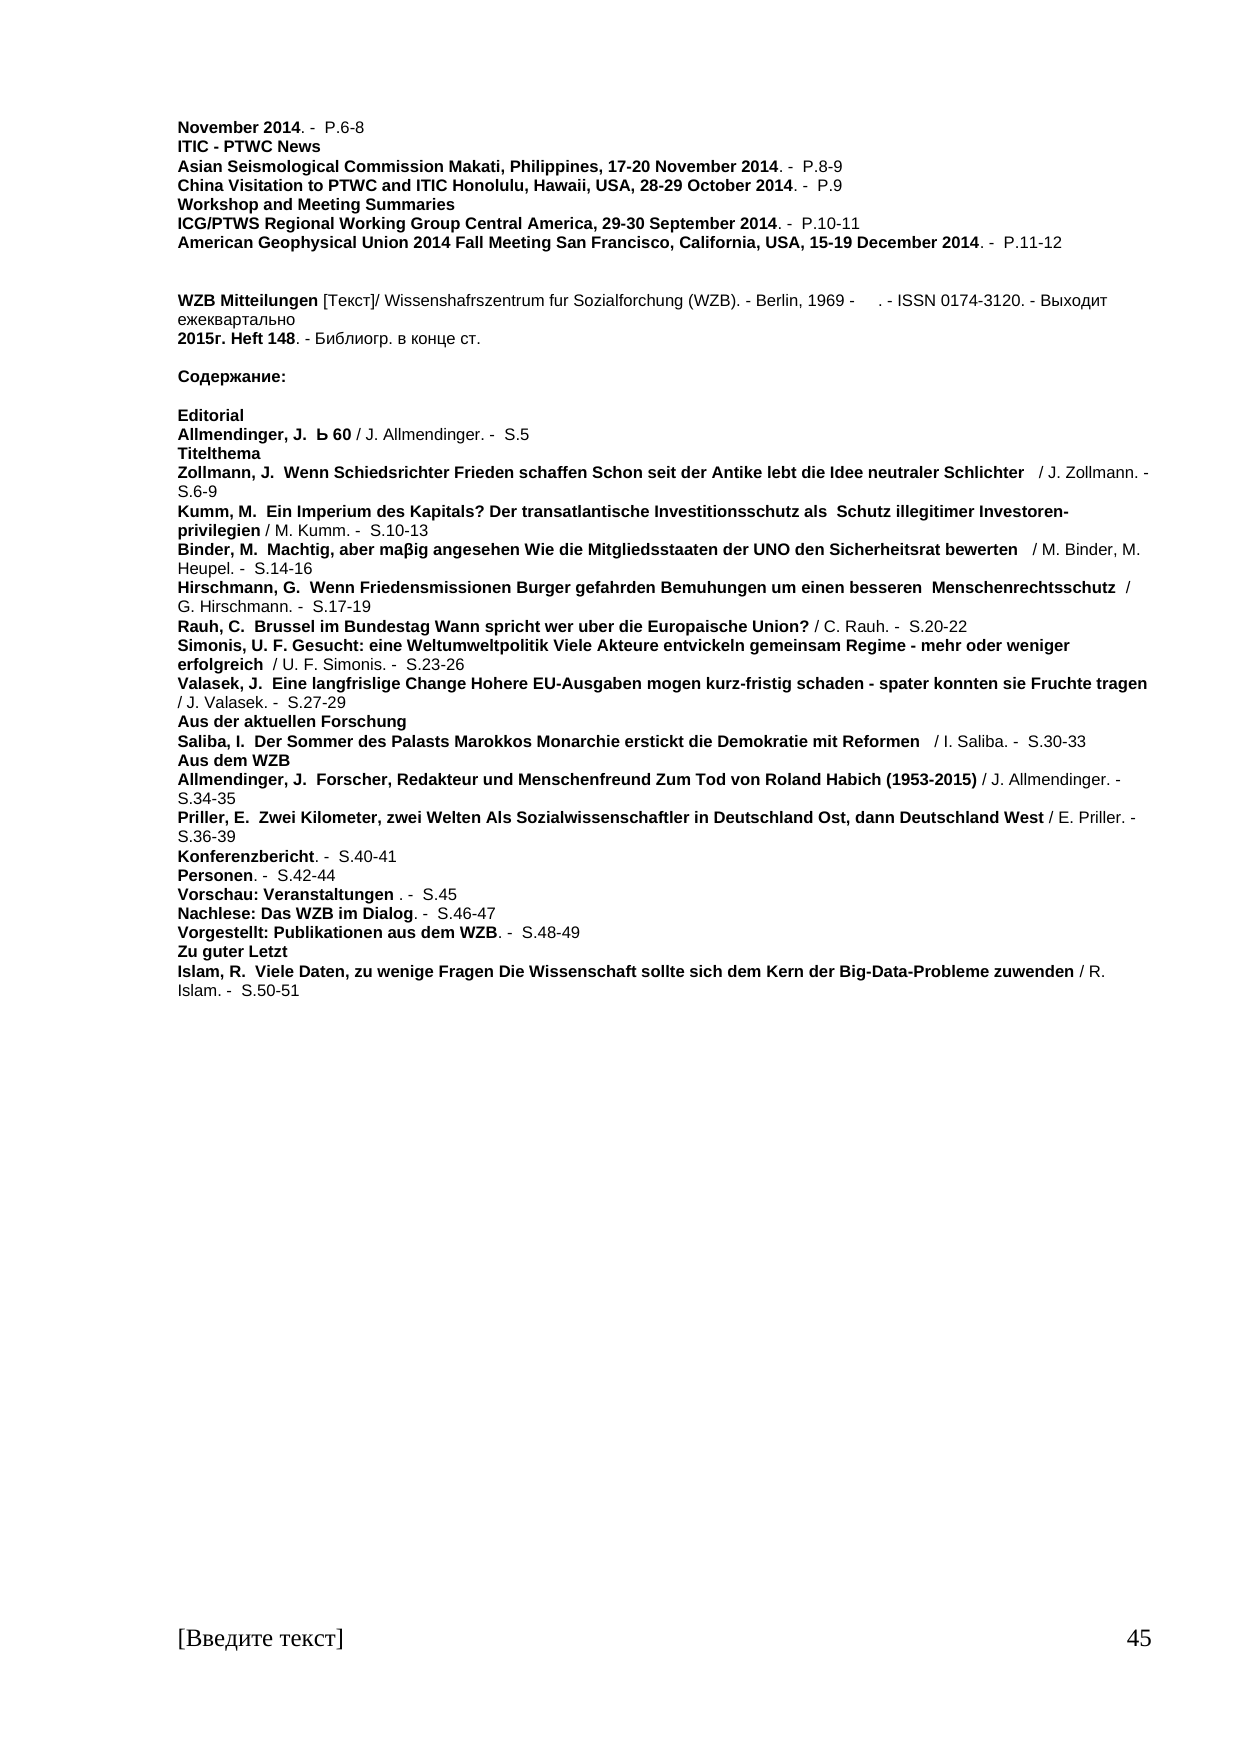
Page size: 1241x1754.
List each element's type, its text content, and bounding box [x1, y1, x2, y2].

text Editorial [177, 406, 1152, 425]
text Islam, R. Viele Daten, zu wenige Fragen Die Wissenschaft sollte sich dem Kern der Big-Data-Probleme zuwenden / R. Islam. - S.50-51 [177, 961, 1152, 1000]
text Asian Seismological Commission Makati, Philippines, 17-20 November 2014. - P.8-9 [177, 156, 1152, 176]
text Konferenzbericht. - S.40-41 [177, 846, 1152, 866]
text Saliba, I. Der Sommer des Palasts Marokkos Monarchie erstickt die Demokratie mit Reformen / I. Saliba. - S.30-33 [177, 731, 1152, 751]
text Allmendinger, J. Ь 60 / J. Allmendinger. - S.5 [177, 425, 1152, 444]
text Titelthema [177, 444, 1152, 463]
text Rauh, C. Brussel im Bundestag Wann spricht wer uber die Europaische Union? / C. Rauh. - S.20-22 [177, 616, 1152, 636]
text 2015г. Heft 148. - Библиогр. в конце ст. [177, 329, 1152, 348]
text Kumm, M. Ein Imperium des Kapitals? Der transatlantische Investitionsschutz als Schutz illegitimer Investoren-privilegien / M. Kumm. - S.10-13 [177, 501, 1152, 540]
text Zu guter Letzt [177, 942, 1152, 961]
text China Visitation to PTWC and ITIC Honolulu, Hawaii, USA, 28-29 October 2014. - P.9 [177, 176, 1152, 195]
text Aus der aktuellen Forschung [177, 712, 1152, 731]
text Valasek, J. Eine langfrislige Change Hohere EU-Ausgaben mogen kurz-fristig schaden - spater konnten sie Fruchte tragen / J. Valasek. - S.27-29 [177, 674, 1152, 712]
text Workshop and Meeting Summaries [177, 195, 1152, 214]
text Priller, E. Zwei Kilometer, zwei Welten Als Sozialwissenschaftler in Deutschland Ost, dann Deutschland West / E. Priller. - S.36-39 [177, 808, 1152, 846]
text Binder, M. Machtig, aber maβig angesehen Wie die Mitgliedsstaaten der UNO den Sicherheitsrat bewerten / M. Binder, M. Heupel. - S.14-16 [177, 540, 1152, 578]
text American Geophysical Union 2014 Fall Meeting San Francisco, California, USA, 15-19 December 2014. - P.11-12 [177, 233, 1152, 252]
text Allmendinger, J. Forscher, Redakteur und Menschenfreund Zum Tod von Roland Habich (1953-2015) / J. Allmendinger. - S.34-35 [177, 770, 1152, 808]
text WZB Mitteilungen [Текст]/ Wissenshafrszentrum fur Sozialforchung (WZB). - Berlin, 1969 - . - ISSN 0174-3120. - Выходит ежеквартально [177, 291, 1152, 329]
text Zollmann, J. Wenn Schiedsrichter Frieden schaffen Schon seit der Antike lebt die Idee neutraler Schlichter / J. Zollmann. - S.6-9 [177, 463, 1152, 501]
text Aus dem WZB [177, 751, 1152, 770]
text Simonis, U. F. Gesucht: eine Weltumweltpolitik Viele Akteure entvickeln gemeinsam Regime - mehr oder weniger erfolgreich / U. F. Simonis. - S.23-26 [177, 636, 1152, 674]
text Nachlese: Das WZB im Dialog. - S.46-47 [177, 904, 1152, 923]
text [177, 118, 1152, 137]
text ICG/PTWS Regional Working Group Central America, 29-30 September 2014. - P.10-11 [177, 214, 1152, 233]
text Содержание: [177, 367, 1152, 386]
text Vorgestellt: Publikationen aus dem WZB. - S.48-49 [177, 923, 1152, 942]
text Personen. - S.42-44 [177, 866, 1152, 885]
text Hirschmann, G. Wenn Friedensmissionen Burger gefahrden Bemuhungen um einen besseren Menschenrechtsschutz / G. Hirschmann. - S.17-19 [177, 578, 1152, 616]
text ITIC - PTWC News [177, 137, 1152, 156]
text Vorschau: Veranstaltungen . - S.45 [177, 885, 1152, 904]
